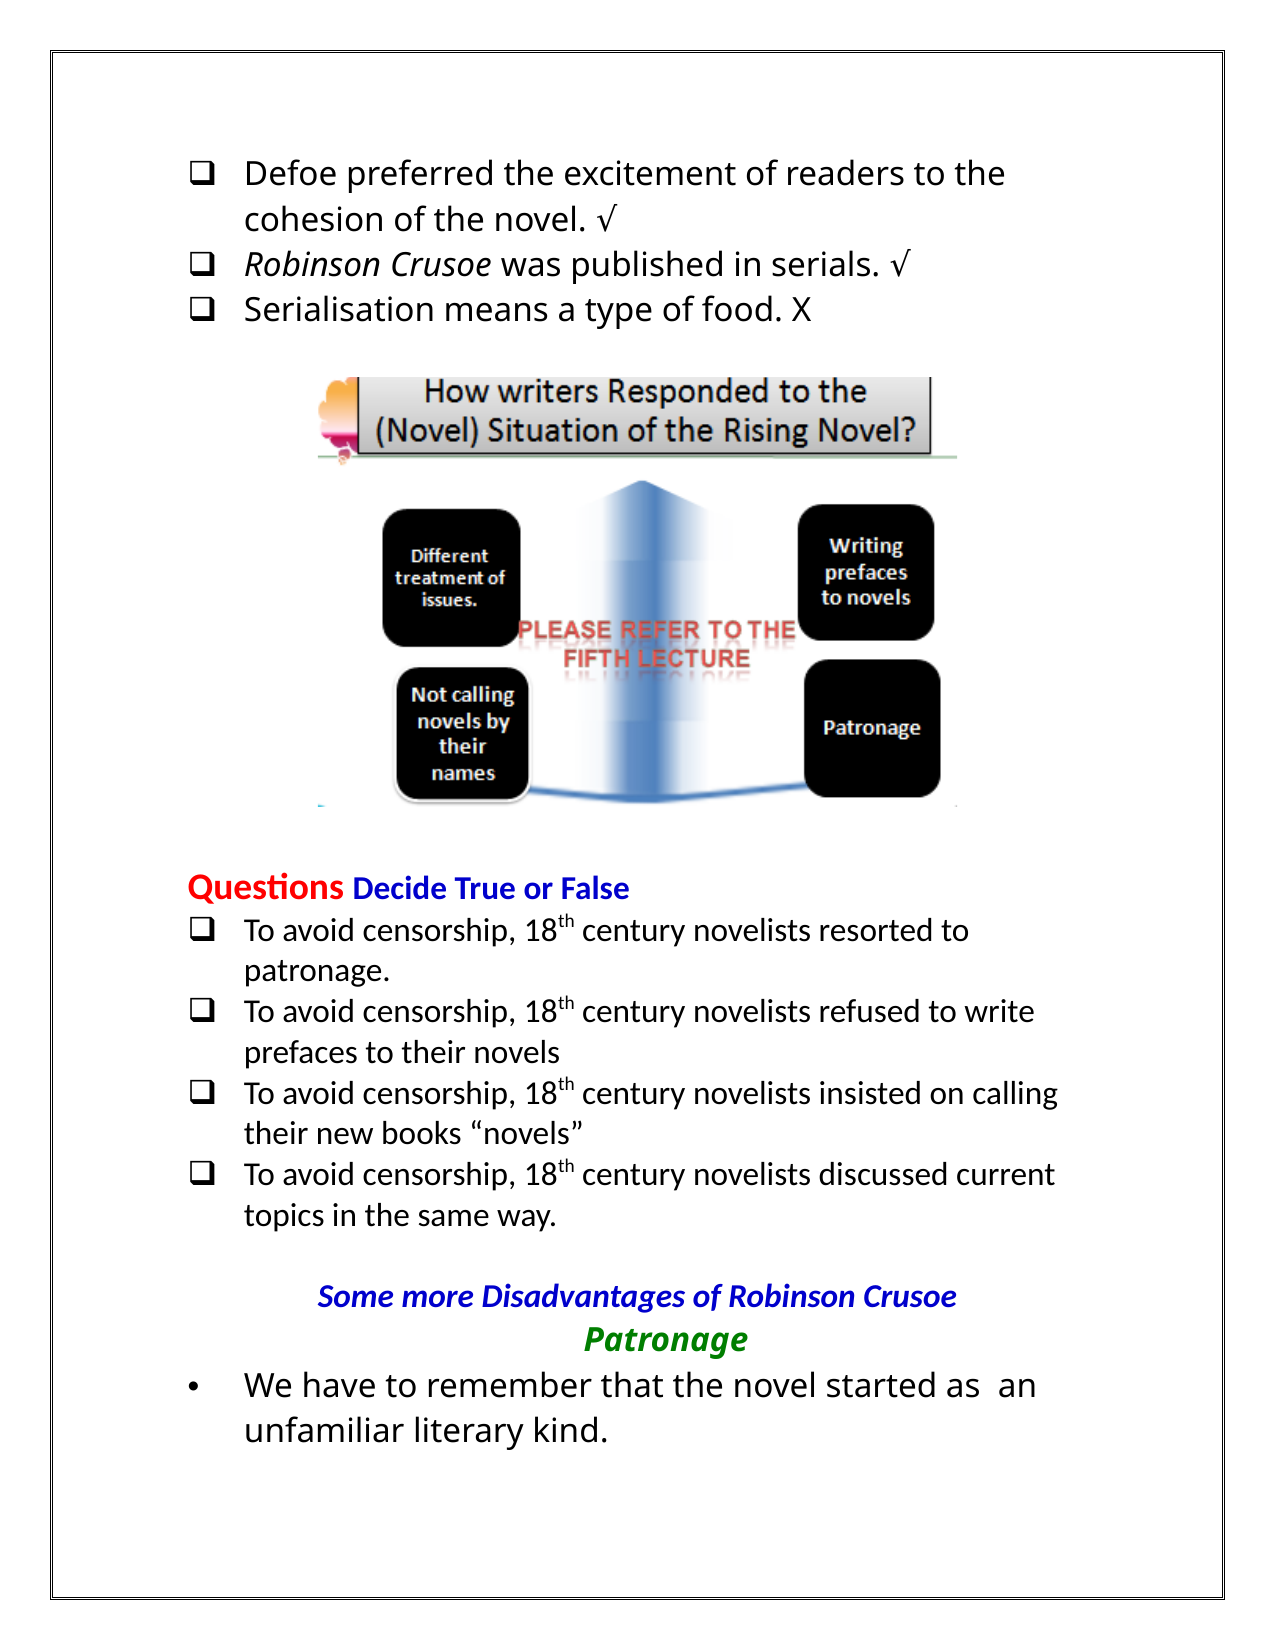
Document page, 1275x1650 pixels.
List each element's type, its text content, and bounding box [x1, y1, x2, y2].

text Some more Disadvantages of Robinson Crusoe Patronage [187, 1275, 1087, 1361]
list We have to remember that the novel started as an unfamiliar literary kind. [187, 1361, 1087, 1452]
list Robinson Crusoe was published in serials. √ [187, 241, 1087, 286]
picture [317, 377, 958, 807]
list To avoid censorship, 18th century novelists refused to write prefaces to their novels [187, 990, 1087, 1072]
text Questions Decide True or False [187, 863, 1087, 909]
list Defoe preferred the excitement of readers to the cohesion of the novel. √ [187, 150, 1087, 241]
list To avoid censorship, 18th century novelists insisted on calling their new books “novels” [187, 1072, 1087, 1153]
list To avoid censorship, 18th century novelists discussed current topics in the same way. [187, 1153, 1087, 1234]
list Serialisation means a type of food. X [187, 286, 1087, 332]
list To avoid censorship, 18th century novelists resorted to patronage. [187, 909, 1087, 990]
